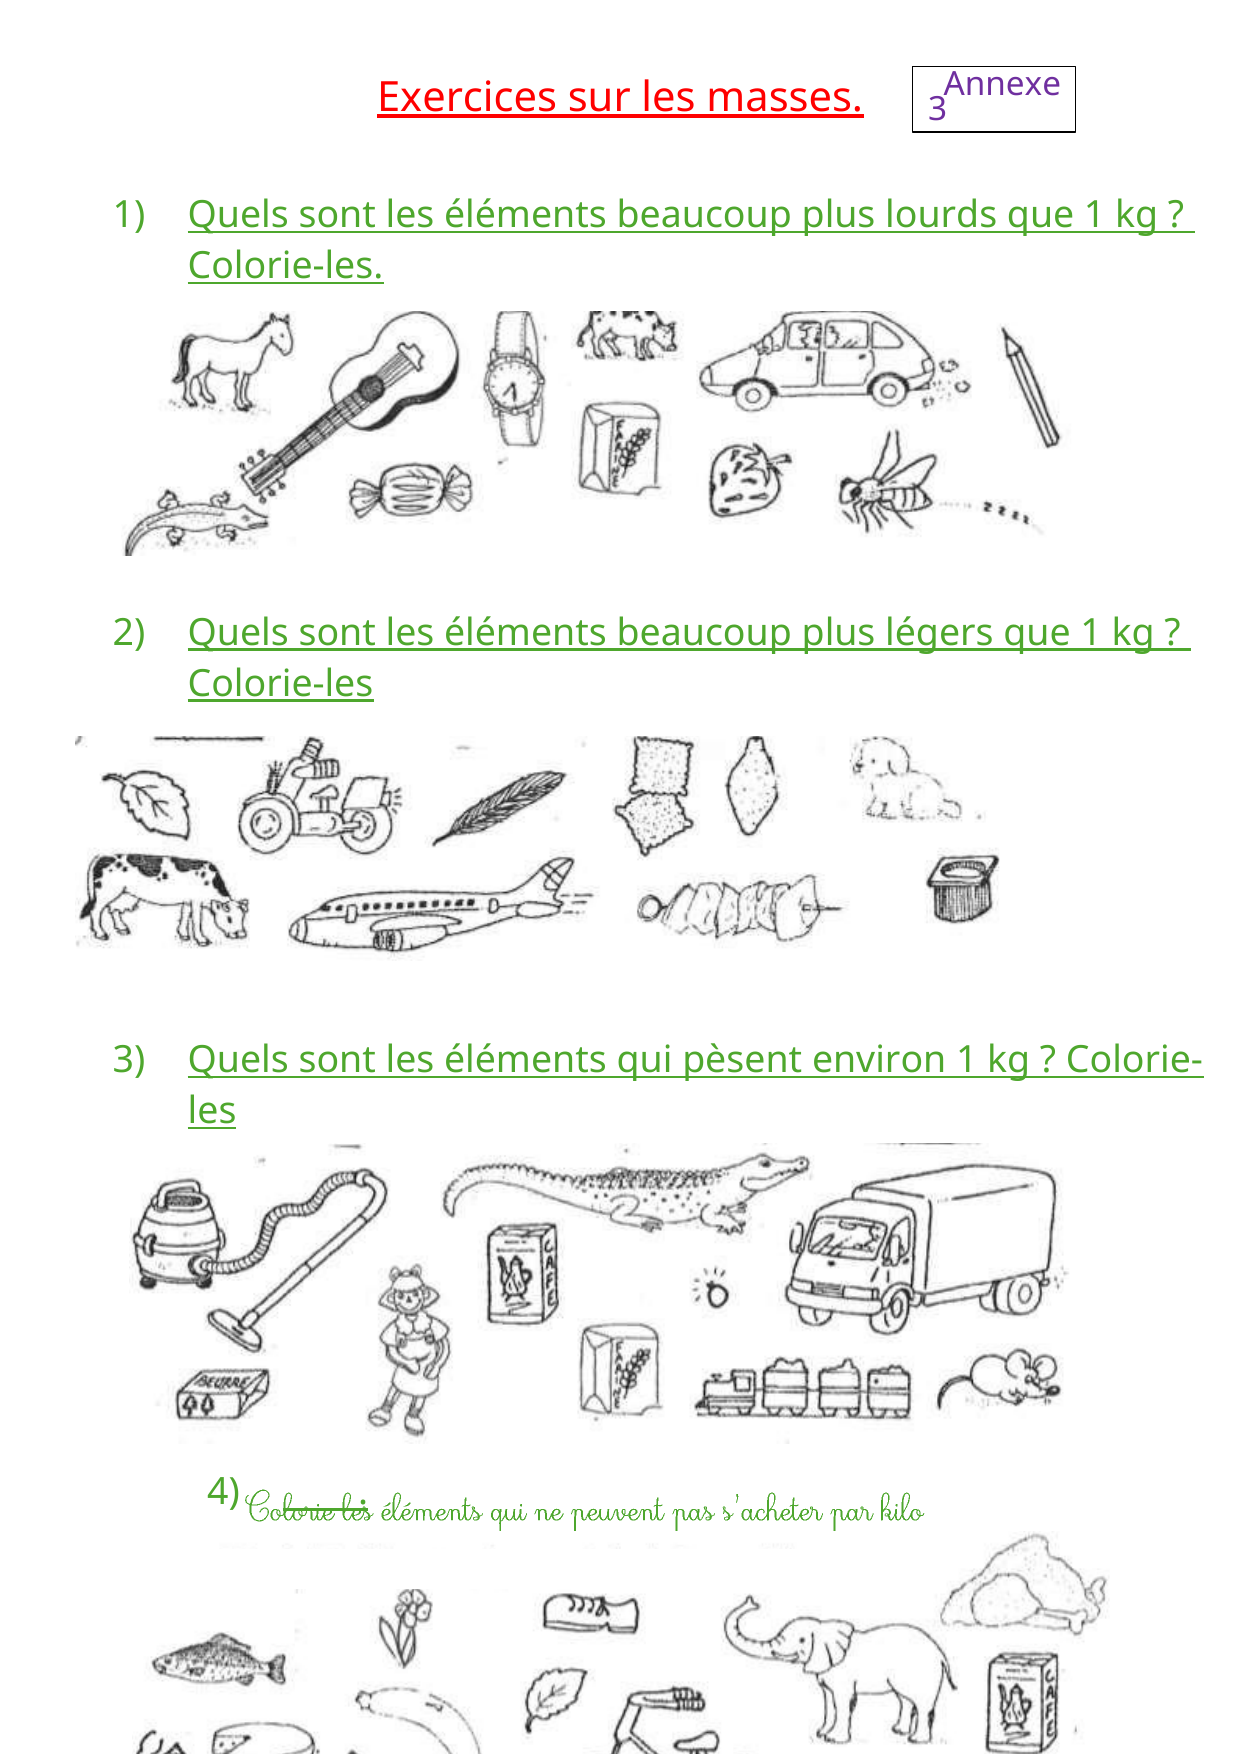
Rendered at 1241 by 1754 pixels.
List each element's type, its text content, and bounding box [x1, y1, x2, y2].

picture [132, 1483, 1160, 1754]
list Quels sont les éléments qui pèsent environ 1 kg ? Colorie-les [112, 1032, 1240, 1134]
list Quels sont les éléments beaucoup plus lourds que 1 kg ? Colorie-les. [112, 187, 1240, 289]
picture [121, 311, 1072, 556]
picture [129, 1143, 1070, 1444]
text Exercices sur les masses. [4, 67, 1236, 123]
list Quels sont les éléments beaucoup plus légers que 1 kg ? Colorie-les [112, 605, 1240, 707]
picture [75, 736, 1000, 961]
